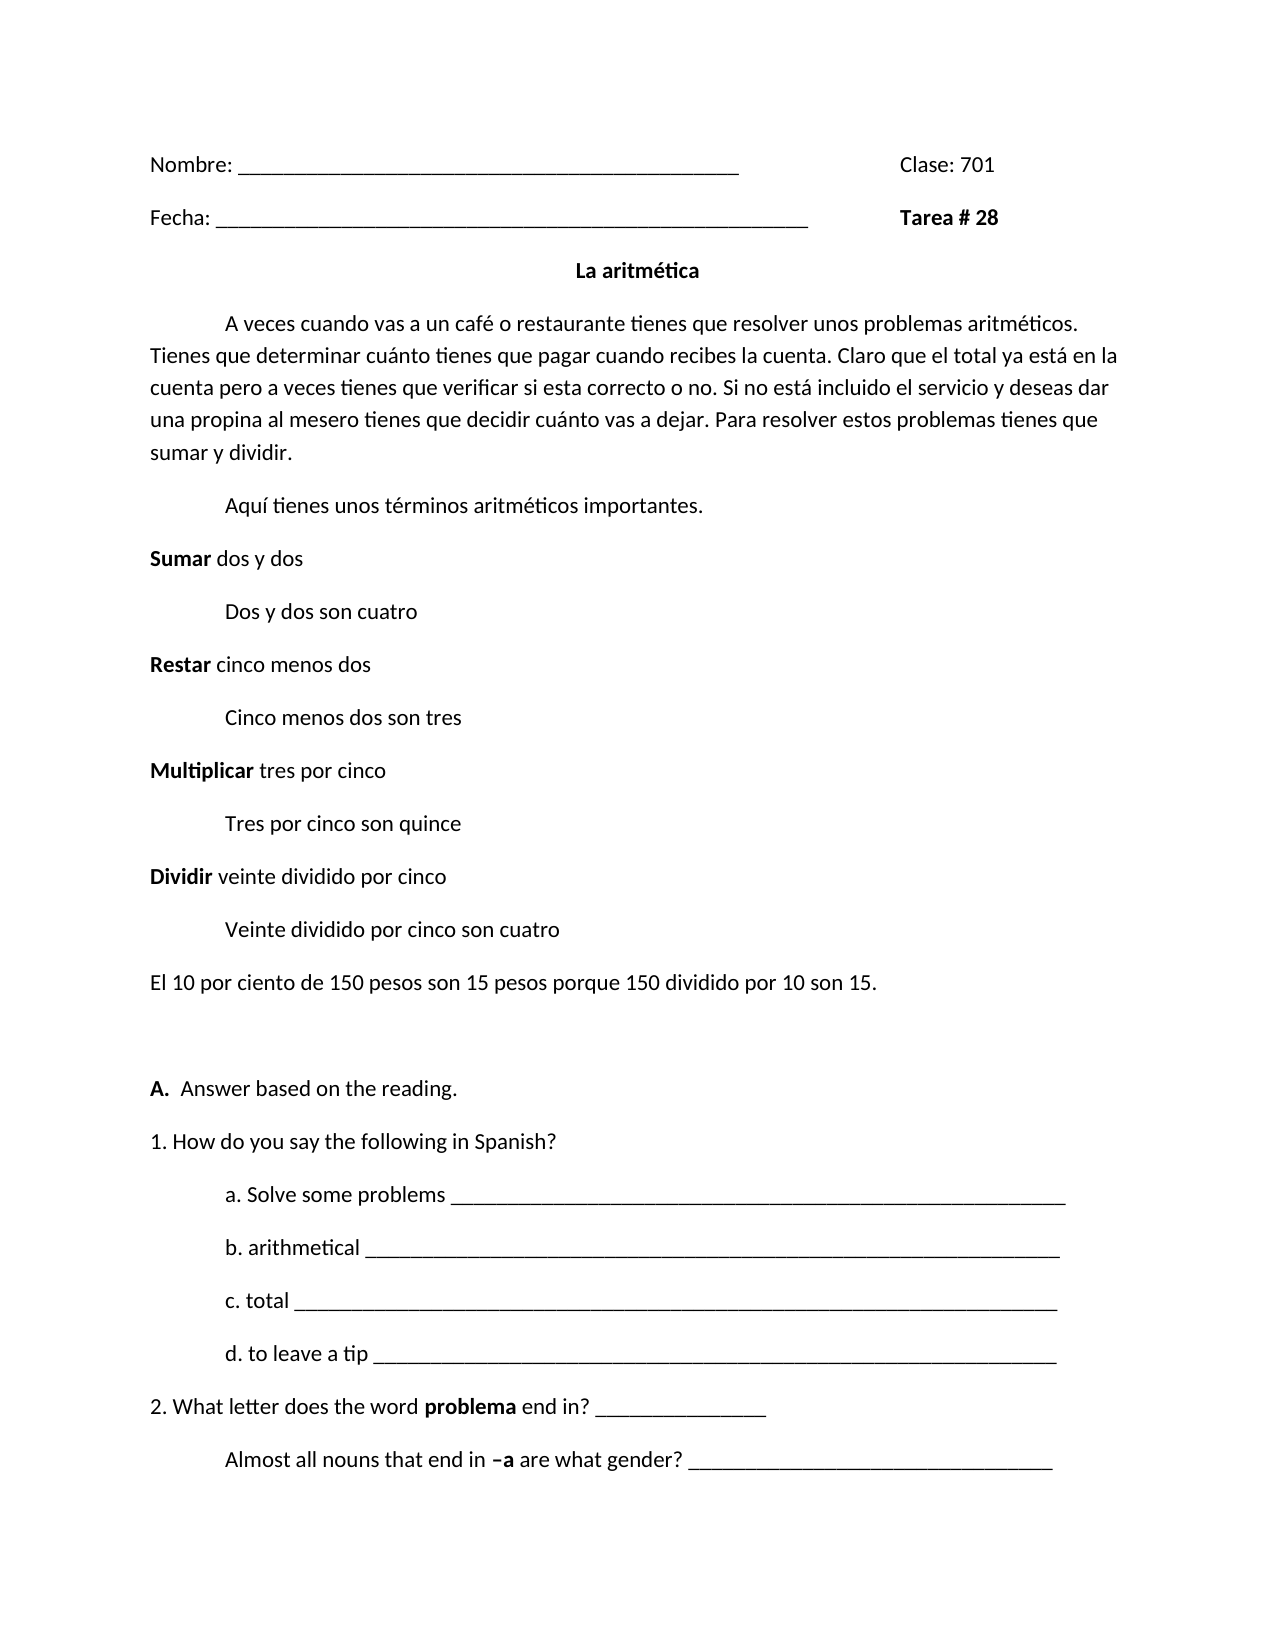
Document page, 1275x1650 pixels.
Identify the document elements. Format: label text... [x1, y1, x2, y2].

text El 10 por ciento de 150 pesos son 15 pesos porque 150 dividido por 10 son 15. [150, 968, 1125, 996]
text c. total ___________________________________________________________________ [150, 1286, 1125, 1314]
text A veces cuando vas a un café o restaurante tienes que resolver unos problemas aritméticos. Tienes que determinar cuánto tienes que pagar cuando recibes la cuenta. Claro que el total ya está en la cuenta pero a veces tienes que verificar si esta correcto o no. Si no está incluido el servicio y deseas dar una propina al mesero tienes que decidir cuánto vas a dejar. Para resolver estos problemas tienes que sumar y dividir. [150, 309, 1125, 466]
text 2. What letter does the word problema end in? _______________ [150, 1392, 1125, 1420]
text Fecha: ____________________________________________________ Tarea # 28 [150, 203, 1125, 231]
text b. arithmetical _____________________________________________________________ [150, 1233, 1125, 1261]
text Almost all nouns that end in –a are what gender? ________________________________ [150, 1445, 1125, 1473]
text Aquí tienes unos términos aritméticos importantes. [150, 491, 1125, 519]
text Sumar dos y dos [150, 544, 1125, 572]
text A. Answer based on the reading. [150, 1074, 1125, 1102]
text Tres por cinco son quince [150, 809, 1125, 837]
text 1. How do you say the following in Spanish? [150, 1127, 1125, 1155]
text Veinte dividido por cinco son cuatro [150, 915, 1125, 943]
text Cinco menos dos son tres [150, 703, 1125, 731]
text Restar cinco menos dos [150, 650, 1125, 678]
text a. Solve some problems ______________________________________________________ [150, 1180, 1125, 1208]
text Dividir veinte dividido por cinco [150, 862, 1125, 890]
text Dos y dos son cuatro [150, 597, 1125, 625]
text La aritmética [150, 256, 1125, 284]
text d. to leave a tip ____________________________________________________________ [150, 1339, 1125, 1367]
text Nombre: ____________________________________________ Clase: 701 [150, 150, 1125, 178]
text Multiplicar tres por cinco [150, 756, 1125, 784]
